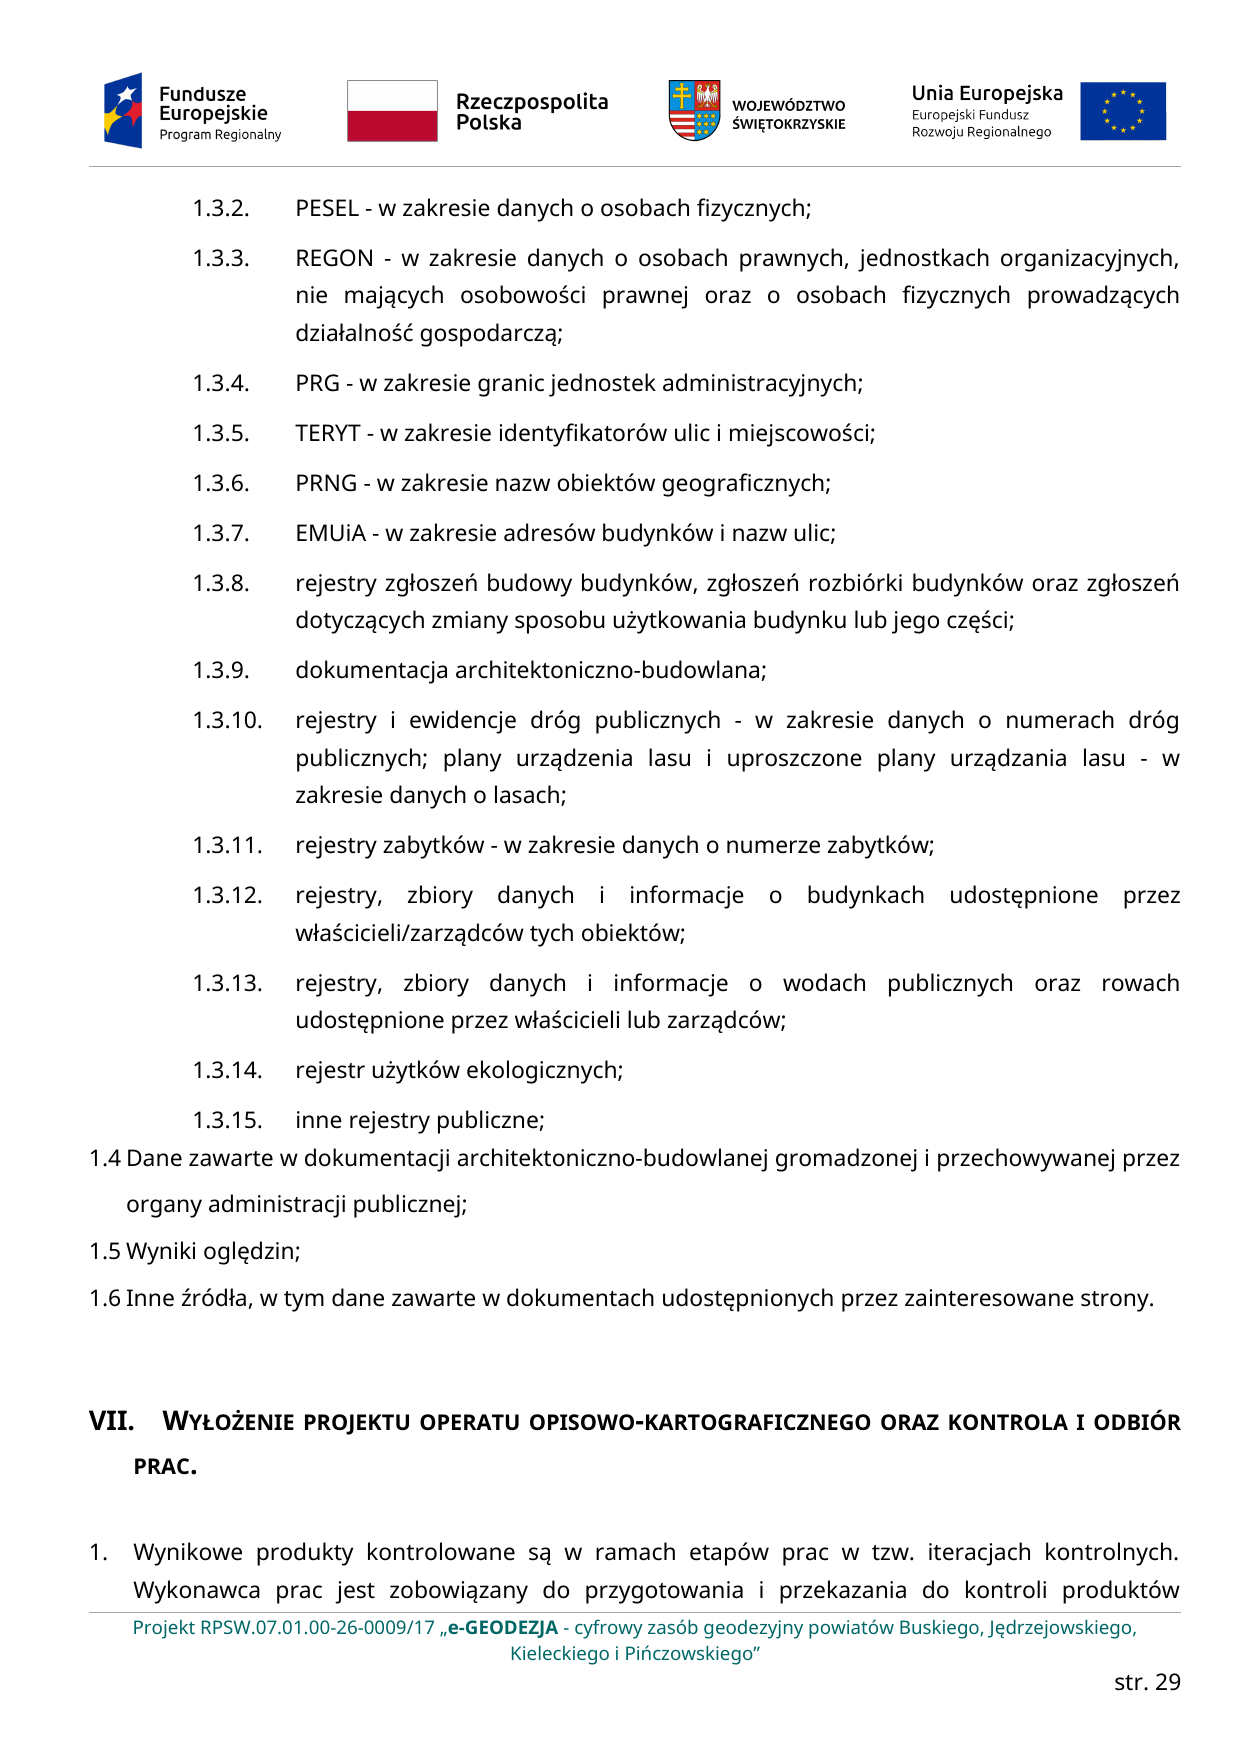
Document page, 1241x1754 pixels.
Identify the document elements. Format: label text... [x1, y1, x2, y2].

list rejestry zgłoszeń budowy budynków, zgłoszeń rozbiórki budynków oraz zgłoszeń dotyczących zmiany sposobu użytkowania budynku lub jego części; [192, 567, 1181, 635]
list REGON - w zakresie danych o osobach prawnych, jednostkach organizacyjnych, nie mających osobowości prawnej oraz o osobach fizycznych prowadzących działalność gospodarczą; [192, 242, 1181, 348]
list TERYT - w zakresie identyfikatorów ulic i miejscowości; [192, 417, 1181, 448]
list dokumentacja architektoniczno-budowlana; [192, 654, 1181, 685]
list inne rejestry publiczne; [192, 1104, 1181, 1135]
list Dane zawarte w dokumentacji architektoniczno-budowlanej gromadzonej i przechowywanej przez organy administracji publicznej; [89, 1142, 1181, 1220]
list rejestr użytków ekologicznych; [192, 1054, 1181, 1085]
list PRG - w zakresie granic jednostek administracyjnych; [192, 367, 1181, 398]
list rejestry, zbiory danych i informacje o budynkach udostępnione przez właścicieli/zarządców tych obiektów; [192, 879, 1181, 948]
list rejestry, zbiory danych i informacje o wodach publicznych oraz rowach udostępnione przez właścicieli lub zarządców; [192, 967, 1181, 1035]
list EMUiA - w zakresie adresów budynków i nazw ulic; [192, 517, 1181, 548]
subtitle Wyłożenie projektu operatu opisowo-kartograficznego oraz kontrola i odbiór prac. [89, 1401, 1181, 1482]
list rejestry zabytków - w zakresie danych o numerze zabytków; [192, 829, 1181, 860]
list PRNG - w zakresie nazw obiektów geograficznych; [192, 467, 1181, 498]
list rejestry i ewidencje dróg publicznych - w zakresie danych o numerach dróg publicznych; plany urządzenia lasu i uproszczone plany urządzania lasu - w zakresie danych o lasach; [192, 704, 1181, 810]
list PESEL - w zakresie danych o osobach fizycznych; [192, 192, 1181, 223]
list Wyniki oględzin; [89, 1235, 1181, 1267]
list Inne źródła, w tym dane zawarte w dokumentach udostępnionych przez zainteresowane strony. [89, 1282, 1181, 1313]
picture [88, 59, 1182, 164]
